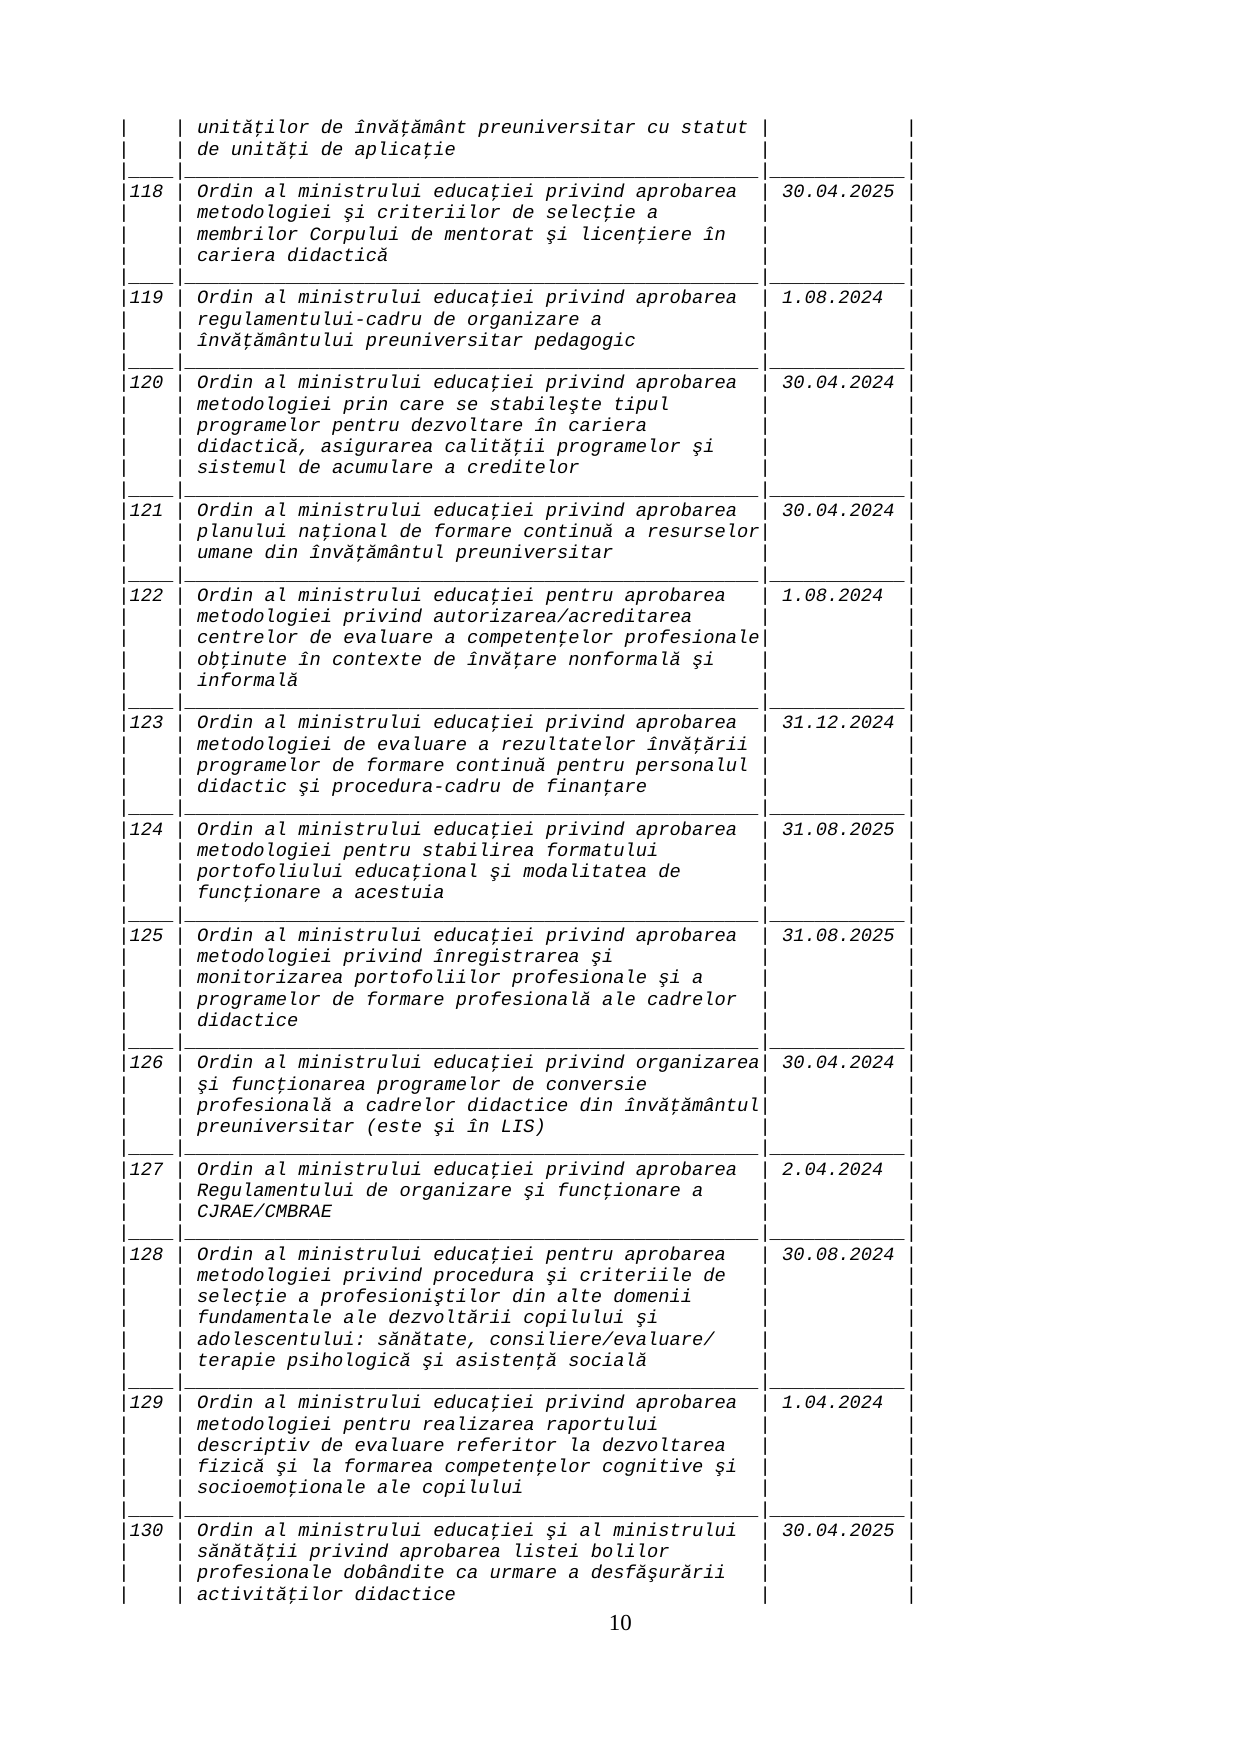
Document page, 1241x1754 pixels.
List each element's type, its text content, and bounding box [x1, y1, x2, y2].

text | | didactic şi procedura-cadru de finanţare | | [118, 777, 1122, 798]
text | | sănătăţii privind aprobarea listei bolilor | | [118, 1542, 1122, 1563]
text |____|___________________________________________________|____________| [118, 1372, 1122, 1393]
text | | centrelor de evaluare a competenţelor profesionale| | [118, 628, 1122, 649]
text | | metodologiei privind procedura şi criteriile de | | [118, 1266, 1122, 1287]
text | | metodologiei prin care se stabileşte tipul | | [118, 394, 1122, 416]
text | | didactice | | [118, 1011, 1122, 1032]
text | | informală | | [118, 671, 1122, 692]
text |127 | Ordin al ministrului educaţiei privind aprobarea | 2.04.2024 | [118, 1159, 1122, 1181]
text |124 | Ordin al ministrului educaţiei privind aprobarea | 31.08.2025 | [118, 819, 1122, 841]
text | | obţinute în contexte de învăţare nonformală şi | | [118, 649, 1122, 671]
text |122 | Ordin al ministrului educaţiei pentru aprobarea | 1.08.2024 | [118, 586, 1122, 607]
text |____|___________________________________________________|____________| [118, 352, 1122, 373]
text | | metodologiei privind înregistrarea şi | | [118, 947, 1122, 968]
text |____|___________________________________________________|____________| [118, 1223, 1122, 1244]
text | | programelor pentru dezvoltare în cariera | | [118, 416, 1122, 437]
text |130 | Ordin al ministrului educaţiei şi al ministrului | 30.04.2025 | [118, 1521, 1122, 1542]
text | | fundamentale ale dezvoltării copilului şi | | [118, 1308, 1122, 1329]
text | | CJRAE/CMBRAE | | [118, 1202, 1122, 1223]
text | | metodologiei pentru stabilirea formatului | | [118, 841, 1122, 862]
text | | terapie psihologică şi asistenţă socială | | [118, 1351, 1122, 1372]
text |____|___________________________________________________|____________| [118, 267, 1122, 288]
text | | monitorizarea portofoliilor profesionale şi a | | [118, 968, 1122, 989]
text | | activităţilor didactice | | [118, 1584, 1122, 1606]
text | | descriptiv de evaluare referitor la dezvoltarea | | [118, 1436, 1122, 1457]
text | | regulamentului-cadru de organizare a | | [118, 309, 1122, 331]
text | | profesională a cadrelor didactice din învăţământul| | [118, 1096, 1122, 1117]
text |126 | Ordin al ministrului educaţiei privind organizarea| 30.04.2024 | [118, 1053, 1122, 1074]
text | | Regulamentului de organizare şi funcţionare a | | [118, 1181, 1122, 1202]
text | | metodologiei de evaluare a rezultatelor învăţării | | [118, 734, 1122, 756]
text |118 | Ordin al ministrului educaţiei privind aprobarea | 30.04.2025 | [118, 182, 1122, 203]
text | | programelor de formare continuă pentru personalul | | [118, 756, 1122, 777]
text |____|___________________________________________________|____________| [118, 692, 1122, 713]
text | | socioemoţionale ale copilului | | [118, 1478, 1122, 1499]
text | | unităţilor de învăţământ preuniversitar cu statut | | [118, 118, 1122, 139]
text | | adolescentului: sănătate, consiliere/evaluare/ | | [118, 1329, 1122, 1351]
text |____|___________________________________________________|____________| [118, 798, 1122, 819]
text | | învăţământului preuniversitar pedagogic | | [118, 331, 1122, 352]
text |121 | Ordin al ministrului educaţiei privind aprobarea | 30.04.2024 | [118, 501, 1122, 522]
text |____|___________________________________________________|____________| [118, 904, 1122, 926]
text | | programelor de formare profesională ale cadrelor | | [118, 989, 1122, 1011]
text |125 | Ordin al ministrului educaţiei privind aprobarea | 31.08.2025 | [118, 926, 1122, 947]
text | | cariera didactică | | [118, 246, 1122, 267]
text | | metodologiei pentru realizarea raportului | | [118, 1414, 1122, 1436]
text | | didactică, asigurarea calităţii programelor şi | | [118, 437, 1122, 458]
text | | şi funcţionarea programelor de conversie | | [118, 1074, 1122, 1096]
text | | funcţionare a acestuia | | [118, 883, 1122, 904]
text | | metodologiei şi criteriilor de selecţie a | | [118, 203, 1122, 224]
text |____|___________________________________________________|____________| [118, 1032, 1122, 1053]
text | | profesionale dobândite ca urmare a desfăşurării | | [118, 1563, 1122, 1584]
text | | fizică şi la formarea competenţelor cognitive şi | | [118, 1457, 1122, 1478]
text |____|___________________________________________________|____________| [118, 1499, 1122, 1521]
text | | sistemul de acumulare a creditelor | | [118, 458, 1122, 479]
text | | planului naţional de formare continuă a resurselor| | [118, 522, 1122, 543]
text |128 | Ordin al ministrului educaţiei pentru aprobarea | 30.08.2024 | [118, 1244, 1122, 1266]
text | | portofoliului educaţional şi modalitatea de | | [118, 862, 1122, 883]
text | | selecţie a profesioniştilor din alte domenii | | [118, 1287, 1122, 1308]
text |____|___________________________________________________|____________| [118, 479, 1122, 501]
text |129 | Ordin al ministrului educaţiei privind aprobarea | 1.04.2024 | [118, 1393, 1122, 1414]
text |119 | Ordin al ministrului educaţiei privind aprobarea | 1.08.2024 | [118, 288, 1122, 309]
text |____|___________________________________________________|____________| [118, 1138, 1122, 1159]
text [118, 161, 1122, 182]
text | | de unităţi de aplicaţie | | [118, 139, 1122, 161]
text |123 | Ordin al ministrului educaţiei privind aprobarea | 31.12.2024 | [118, 713, 1122, 734]
text | | preuniversitar (este şi în LIS) | | [118, 1117, 1122, 1138]
text |120 | Ordin al ministrului educaţiei privind aprobarea | 30.04.2024 | [118, 373, 1122, 394]
text | | membrilor Corpului de mentorat şi licenţiere în | | [118, 224, 1122, 246]
text |____|___________________________________________________|____________| [118, 564, 1122, 586]
text | | metodologiei privind autorizarea/acreditarea | | [118, 607, 1122, 628]
text | | umane din învăţământul preuniversitar | | [118, 543, 1122, 564]
